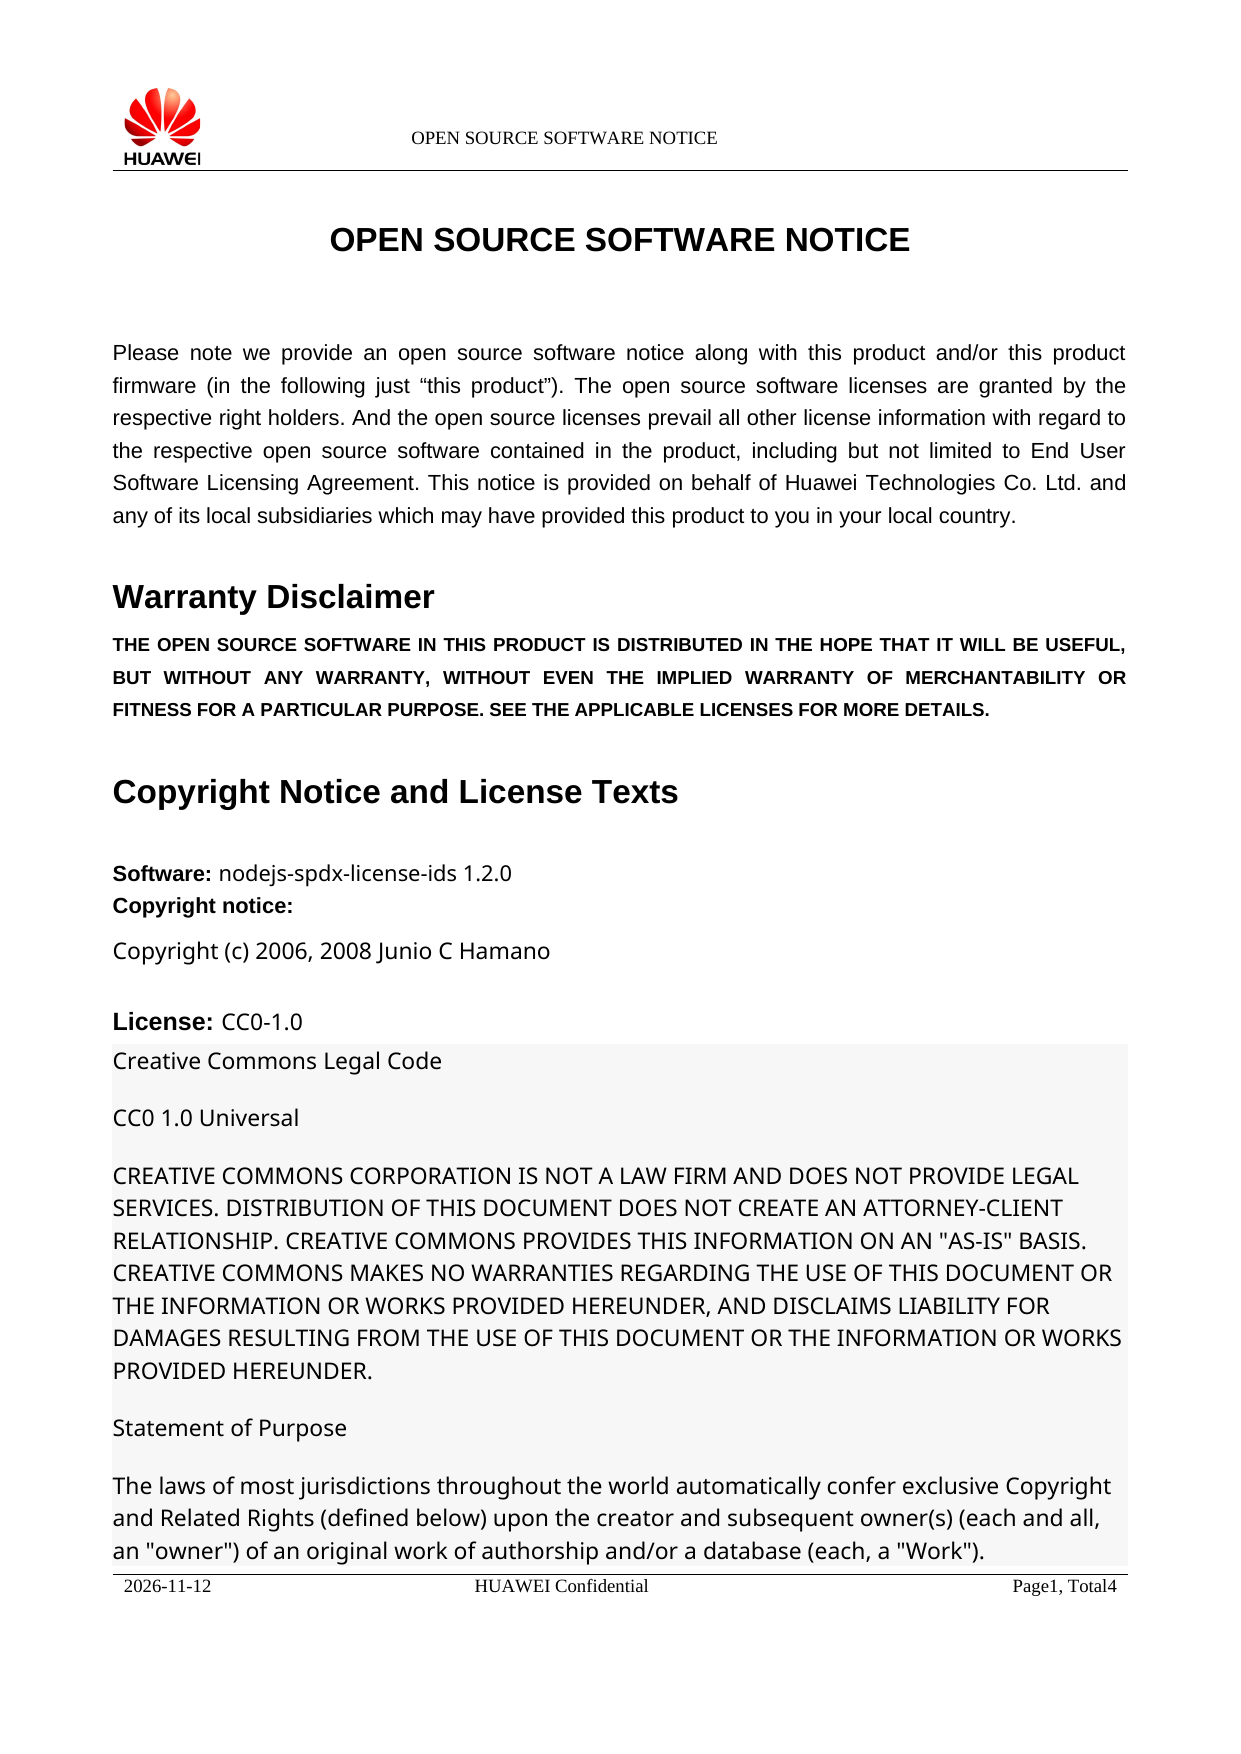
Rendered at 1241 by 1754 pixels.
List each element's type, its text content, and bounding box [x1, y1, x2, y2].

text Copyright (c) 2006, 2008 Junio C Hamano [112, 934, 1128, 999]
picture [124, 88, 201, 165]
subtitle License: CC0-1.0 [112, 1005, 1128, 1038]
text Statement of Purpose [112, 1411, 1128, 1444]
text CREATIVE COMMONS CORPORATION IS NOT A LAW FIRM AND DOES NOT PROVIDE LEGAL SERVICES. DISTRIBUTION OF THIS DOCUMENT DOES NOT CREATE AN ATTORNEY-CLIENT RELATIONSHIP. CREATIVE COMMONS PROVIDES THIS INFORMATION ON AN "AS-IS" BASIS. CREATIVE COMMONS MAKES NO WARRANTIES REGARDING THE USE OF THIS DOCUMENT OR THE INFORMATION OR WORKS PROVIDED HEREUNDER, AND DISCLAIMS LIABILITY FOR DAMAGES RESULTING FROM THE USE OF THIS DOCUMENT OR THE INFORMATION OR WORKS PROVIDED HEREUNDER. [112, 1159, 1128, 1386]
text Copyright notice: [112, 889, 1128, 921]
text CC0 1.0 Universal [112, 1101, 1128, 1134]
text The open source software in this product is distributed in the hope that it will be useful, but WITHOUT ANY WARRANTY, without even the implied warranty of MERCHANTABILITY or FITNESS FOR A PARTICULAR PURPOSE. See the applicable licenses for more details. [112, 629, 1128, 726]
title Software: nodejs-spdx-license-ids 1.2.0 [112, 856, 1128, 889]
text The laws of most jurisdictions throughout the world automatically confer exclusive Copyright and Related Rights (defined below) upon the creator and subsequent owner(s) (each and all, an "owner") of an original work of authorship and/or a database (each, a "Work"). [112, 1469, 1128, 1566]
text Copyright Notice and License Texts [112, 759, 1128, 824]
text OPEN SOURCE SOFTWARE NOTICE [112, 206, 1128, 271]
text Warranty Disclaimer [112, 564, 1128, 629]
text Creative Commons Legal Code [112, 1044, 1128, 1076]
text Please note we provide an open source software notice along with this product and/or this product firmware (in the following just “this product”). The open source software licenses are granted by the respective right holders. And the open source licenses prevail all other license information with regard to the respective open source software contained in the product, including but not limited to End User Software Licensing Agreement. This notice is provided on behalf of Huawei Technologies Co. Ltd. and any of its local subsidiaries which may have provided this product to you in your local country. [112, 336, 1128, 531]
